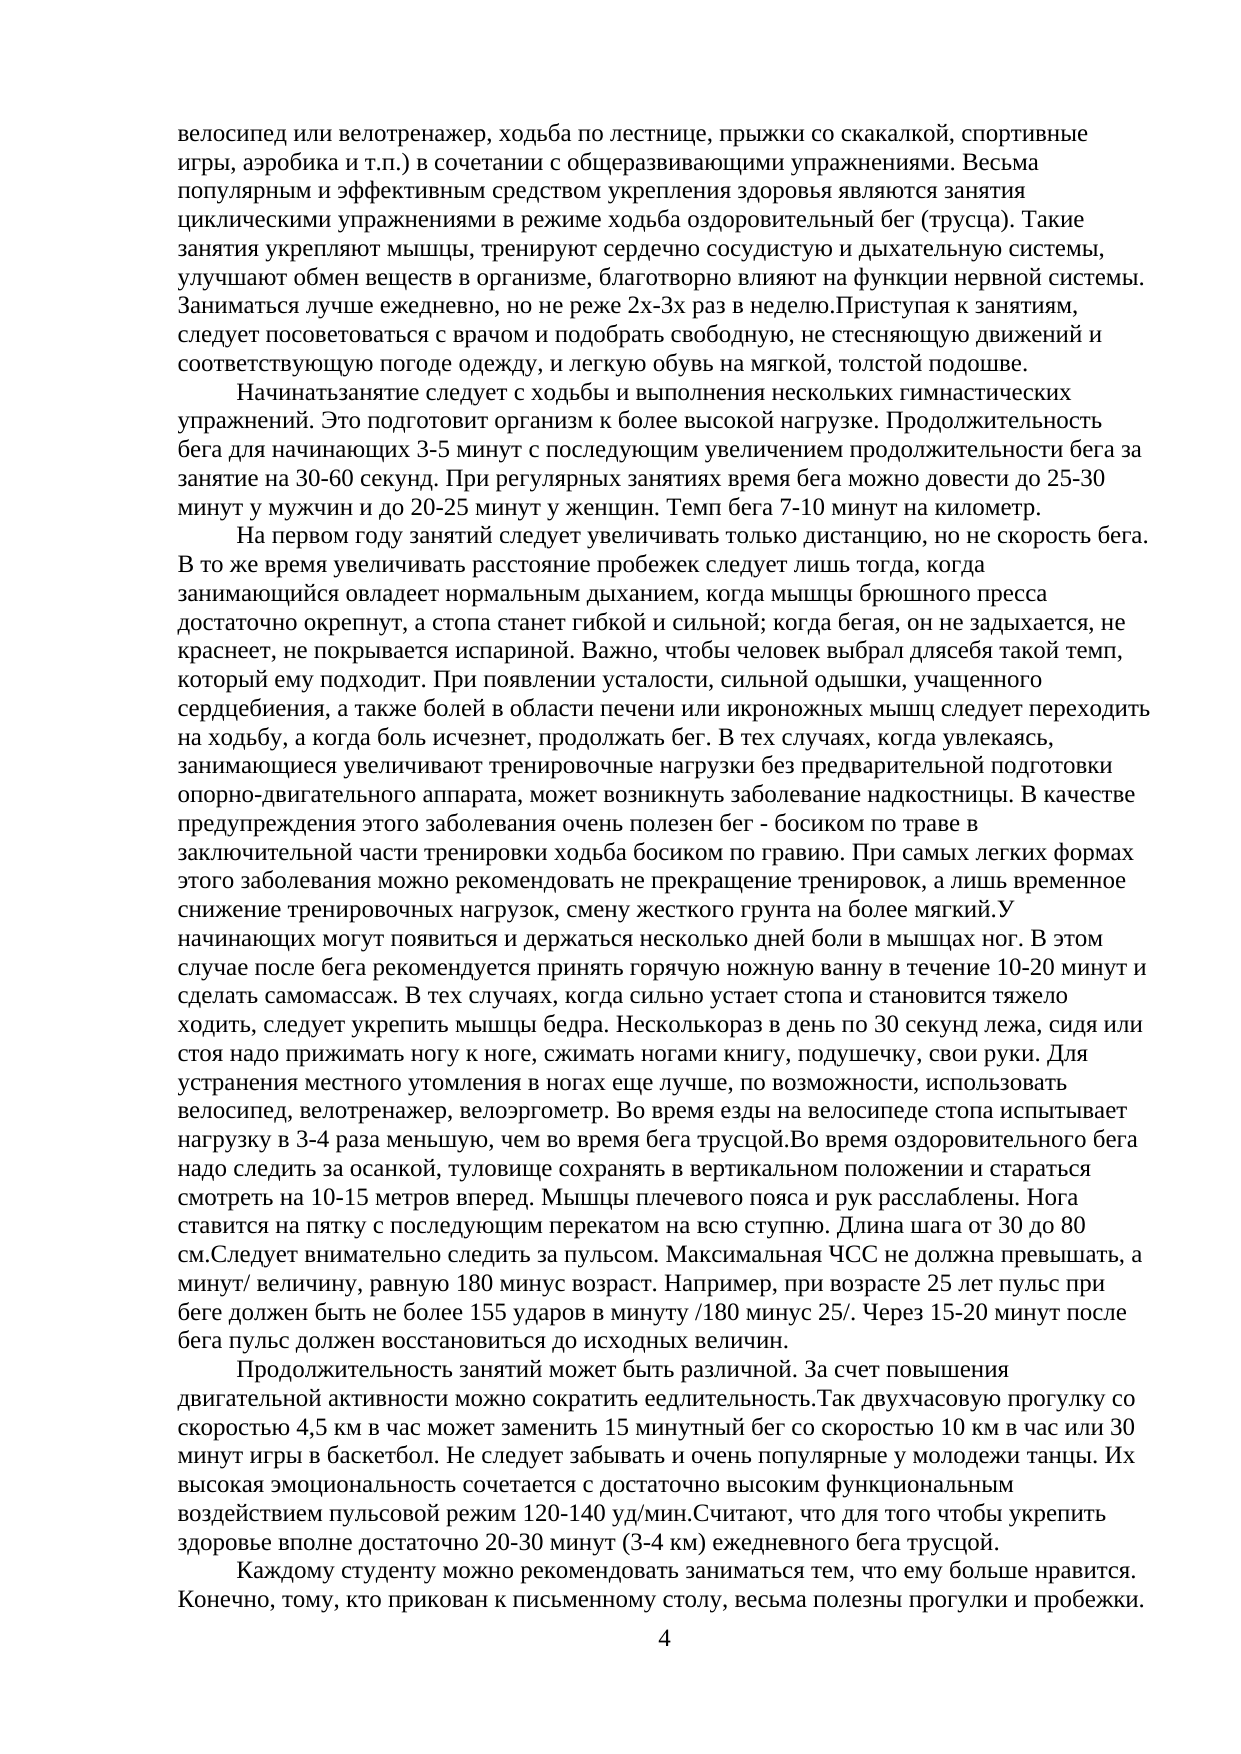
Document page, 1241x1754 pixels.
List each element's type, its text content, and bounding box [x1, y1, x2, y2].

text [177, 118, 1152, 377]
text На первом году занятий следует увеличивать только дистанцию, но не скорость бега. В то же время увеличивать расстояние пробежек следует лишь тогда, когда занимающийся овладеет нормальным дыханием, когда мышцы брюшного пресса достаточно окрепнут, а стопа станет гибкой и сильной; когда бегая, он не задыхается, не краснеет, не покрывается испариной. Важно, чтобы человек выбрал длясебя такой темп, который ему подходит. При появлении усталости, сильной одышки, учащенного сердцебиения, а также болей в области печени или икроножных мышц следует переходить на ходьбу, а когда боль исчезнет, продолжать бег. В тех случаях, когда увлекаясь, занимающиеся увеличивают тренировочные нагрузки без предварительной подготовки опорно-двигательного аппарата, может возникнуть заболевание надкостницы. В качестве предупреждения этого заболевания очень полезен бег - босиком по траве в заключительной части тренировки ходьба босиком по гравию. При самых легких формах этого заболевания можно рекомендовать не прекращение тренировок, а лишь временное снижение тренировочных нагрузок, смену жесткого грунта на более мягкий.У начинающих могут появиться и держаться несколько дней боли в мышцах ног. В этом случае после бега рекомендуется принять горячую ножную ванну в течение 10-20 минут и сделать самомассаж. В тех случаях, когда сильно устает стопа и становится тяжело ходить, следует укрепить мышцы бедра. Несколькораз в день по 30 секунд лежа, сидя или стоя надо прижимать ногу к ноге, сжимать ногами книгу, подушечку, свои руки. Для устранения местного утомления в ногах еще лучше, по возможности, использовать велосипед, велотренажер, велоэргометр. Во время езды на велосипеде стопа испытывает нагрузку в 3-4 раза меньшую, чем во время бега трусцой.Во время оздоровительного бега надо следить за осанкой, туловище сохранять в вертикальном положении и стараться смотреть на 10-15 метров вперед. Мышцы плечевого пояса и рук расслаблены. Нога ставится на пятку с последующим перекатом на всю ступню. Длина шага от 30 до 80 см.Следует внимательно следить за пульсом. Максимальная ЧСС не должна превышать, а минут/ величину, равную 180 минус возраст. Например, при возрасте 25 лет пульс при беге должен быть не более 155 ударов в минуту /180 минус 25/. Через 15-20 минут после бега пульс должен восстановиться до исходных величин. [177, 521, 1152, 1354]
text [177, 1556, 1152, 1613]
text Продолжительность занятий может быть различной. За счет повышения двигательной активности можно сократить еедлительность.Так двухчасовую прогулку со скоростью 4,5 км в час может заменить 15 минутный бег со скоростью 10 км в час или 30 минут игры в баскетбол. Не следует забывать и очень популярные у молодежи танцы. Их высокая эмоциональность сочетается с достаточно высоким функциональным воздействием пульсовой режим 120-140 уд/мин.Считают, что для того чтобы укрепить здоровье вполне достаточно 20-30 минут (3-4 км) ежедневного бега трусцой. [177, 1354, 1152, 1556]
text Начинатьзанятие следует с ходьбы и выполнения нескольких гимнастических упражнений. Это подготовит организм к более высокой нагрузке. Продолжительность бега для начинающих 3-5 минут с последующим увеличением продолжительности бега за занятие на 30-60 секунд. При регулярных занятиях время бега можно довести до 25-30 минут у мужчин и до 20-25 минут у женщин. Темп бега 7-10 минут на километр. [177, 377, 1152, 521]
